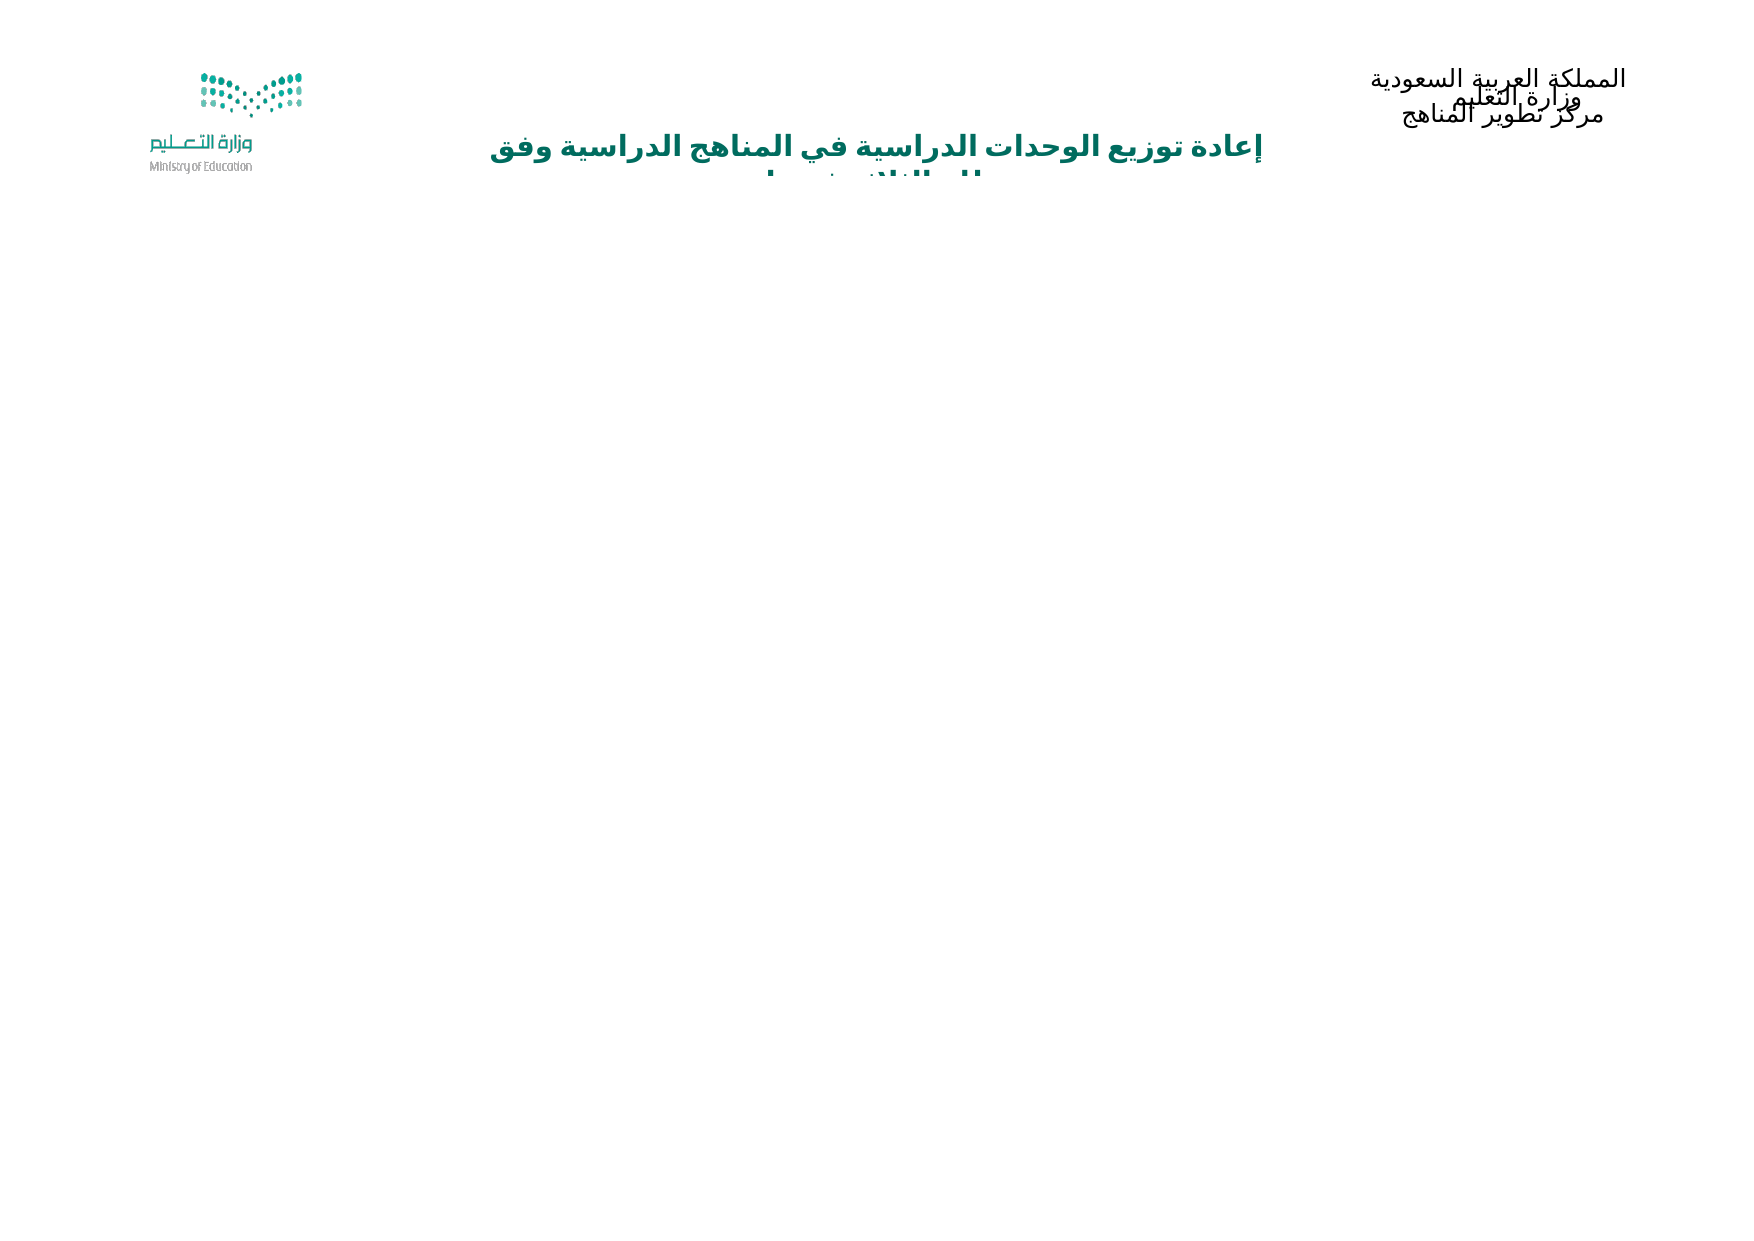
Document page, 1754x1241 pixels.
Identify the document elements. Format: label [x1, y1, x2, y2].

picture [150, 73, 302, 174]
